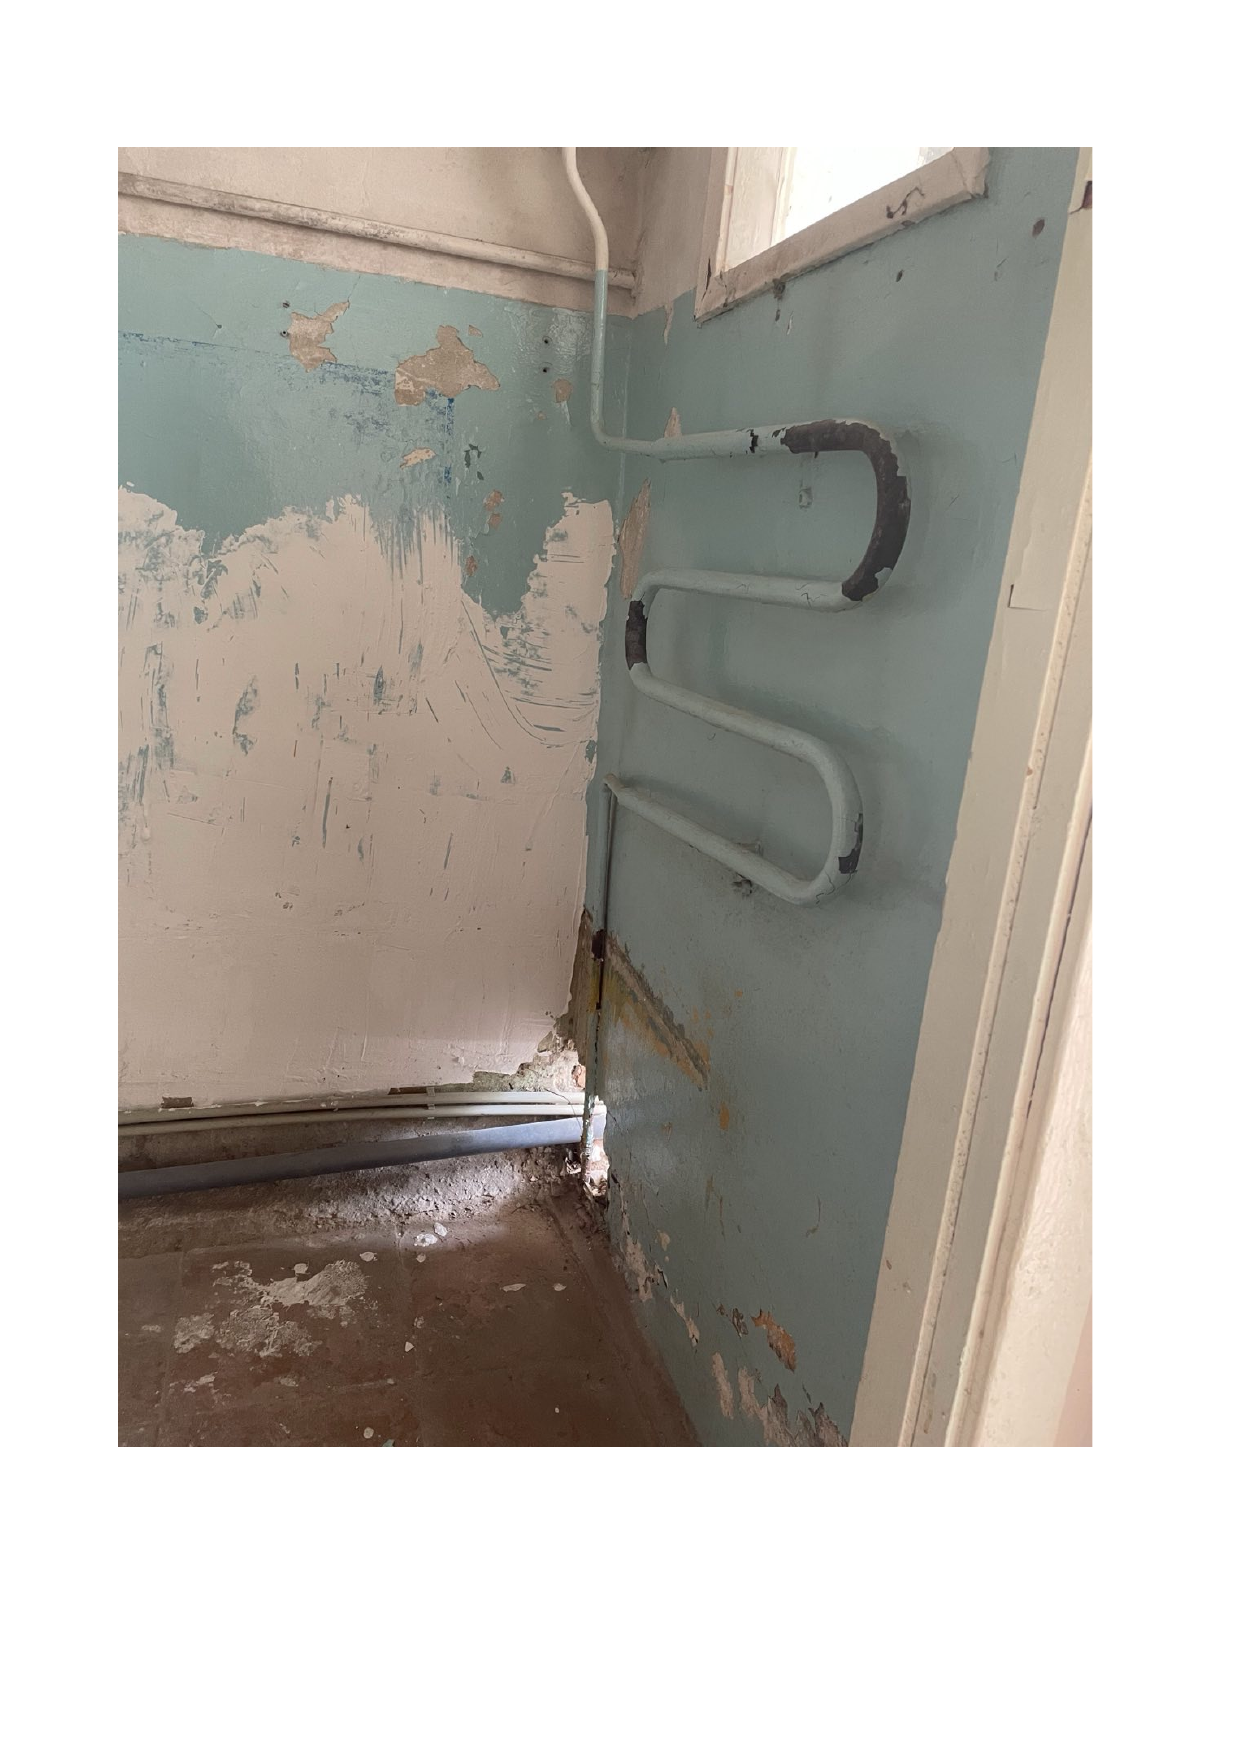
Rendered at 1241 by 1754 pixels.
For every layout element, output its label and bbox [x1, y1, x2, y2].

picture [118, 147, 1093, 1447]
